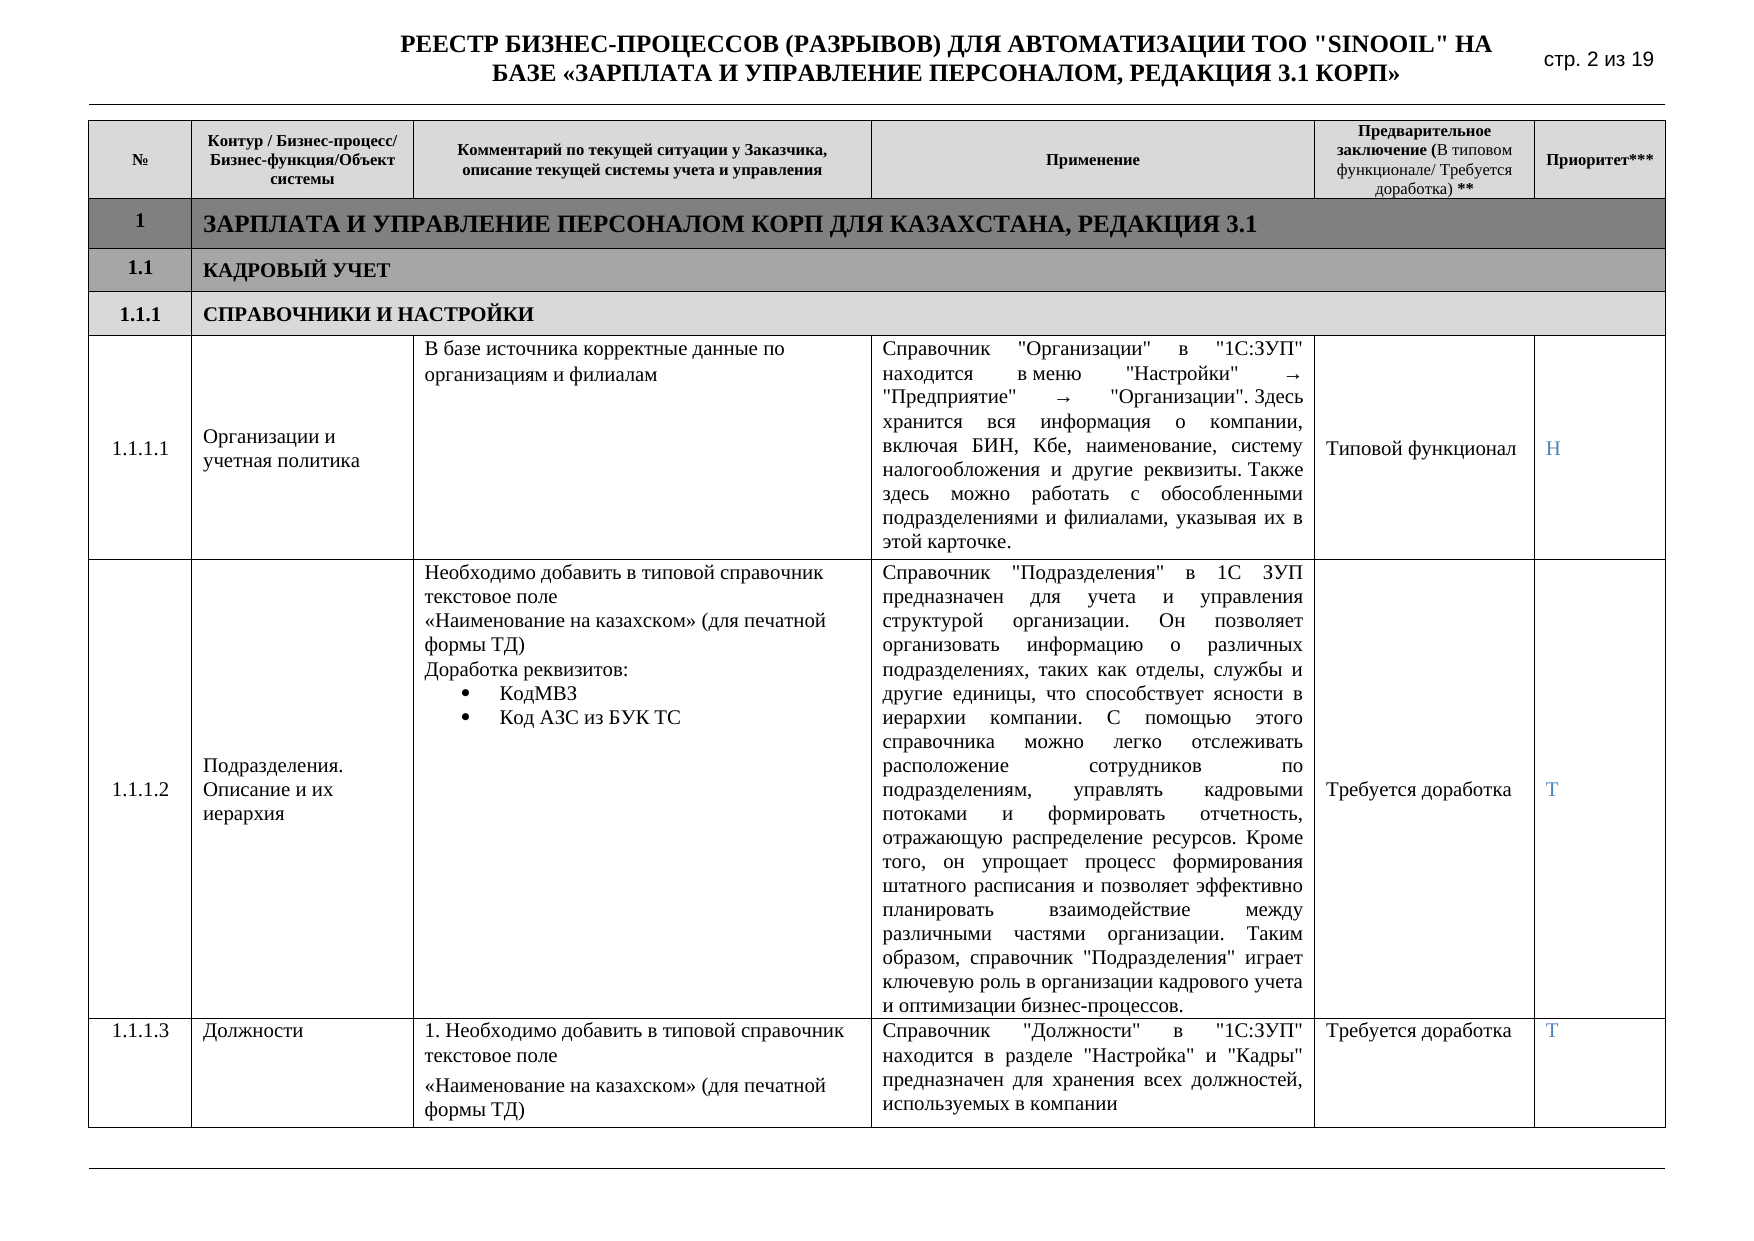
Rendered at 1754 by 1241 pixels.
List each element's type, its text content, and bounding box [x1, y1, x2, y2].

table_header Комментарий по текущей ситуации у Заказчика, описание текущей системы учета и управления [414, 121, 871, 198]
table_cell ЗАРПЛАТА И УПРАВЛЕНИЕ ПЕРСОНАЛОМ КОРП ДЛЯ КАЗАХСТАНА, РЕДАКЦИЯ 3.1 [192, 199, 1665, 248]
table_header Контур / Бизнес-процесс/ Бизнес-функция/Объект системы [192, 121, 413, 198]
table_header Применение [872, 121, 1314, 198]
table_cell Т [1535, 1019, 1665, 1127]
table_cell Требуется доработка [1315, 1019, 1534, 1127]
table_cell Должности [192, 1019, 413, 1127]
table_cell Т [1535, 560, 1665, 1017]
table_header Предварительное заключение (В типовом функционале/ Требуется доработка) ** [1315, 121, 1534, 198]
table_cell Типовой функционал [1315, 336, 1534, 559]
table_cell Справочник "Должности" в "1С:ЗУП" находится в разделе "Настройка" и "Кадры" предназначен для хранения всех должностей, используемых в компании [872, 1019, 1314, 1127]
table_cell Организации и учетная политика [192, 336, 413, 559]
table_cell Справочник "Подразделения" в 1С ЗУП предназначен для учета и управления структурой организации. Он позволяет организовать информацию о различных подразделениях, таких как отделы, службы и другие единицы, что способствует ясности в иерархии компании. С помощью этого справочника можно легко отслеживать расположение сотрудников по подразделениям, управлять кадровыми потоками и формировать отчетность, отражающую распределение ресурсов. Кроме того, он упрощает процесс формирования штатного расписания и позволяет эффективно планировать взаимодействие между различными частями организации. Таким образом, справочник "Подразделения" играет ключевую роль в организации кадрового учета и оптимизации бизнес-процессов. [872, 560, 1314, 1017]
table_cell 1.1 [89, 249, 191, 291]
table_cell СПРАВОЧНИКИ И НАСТРОЙКИ [192, 292, 1665, 335]
table_cell В базе источника корректные данные по организациям и филиалам [414, 336, 871, 559]
table_cell 1.1.1.2 [89, 560, 191, 1017]
table_cell 1.1.1.3 [89, 1019, 191, 1127]
table_cell 1.1.1.1 [89, 336, 191, 559]
table_cell Подразделения. Описание и их иерархия [192, 560, 413, 1017]
table_cell 1.1.1 [89, 292, 191, 335]
table_header Приоритет*** [1535, 121, 1665, 198]
table_header № [89, 121, 191, 198]
table_cell Н [1535, 336, 1665, 559]
table_cell 1 [89, 199, 191, 248]
table_cell Справочник "Организации" в "1С:ЗУП" находится в меню "Настройки" → "Предприятие" → "Организации". Здесь хранится вся информация о компании, включая БИН, Кбе, наименование, систему налогообложения и другие реквизиты. Также здесь можно работать с обособленными подразделениями и филиалами, указывая их в этой карточке. [872, 336, 1314, 559]
table_cell Необходимо добавить в типовой справочник текстовое поле «Наименование на казахском» (для печатной формы ТД) Доработка реквизитов: КодМВЗ Код АЗС из БУК ТС [414, 560, 871, 1017]
table_cell КАДРОВЫЙ УЧЕТ [192, 249, 1665, 291]
table_cell Требуется доработка [1315, 560, 1534, 1017]
